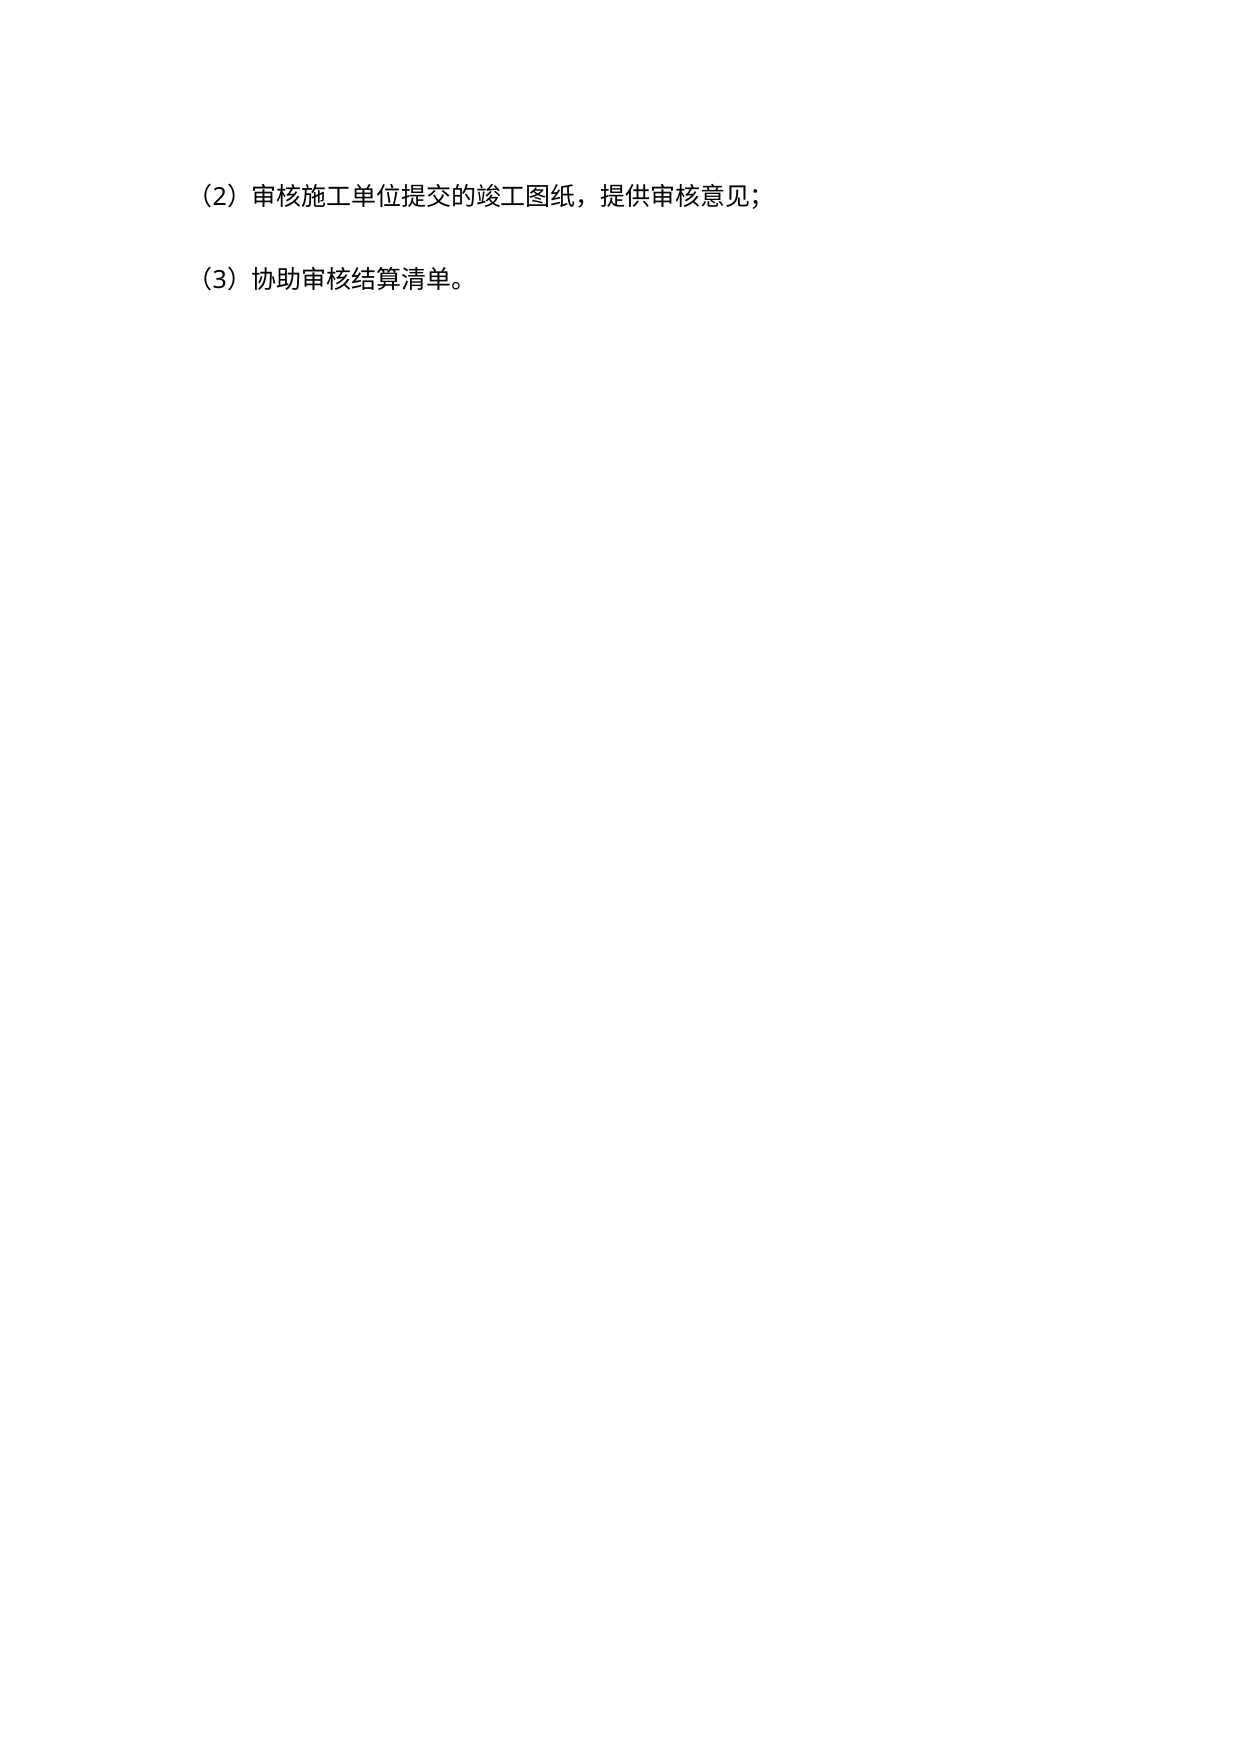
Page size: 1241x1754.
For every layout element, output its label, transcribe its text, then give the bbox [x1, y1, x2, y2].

list （3）协助审核结算清单。 [187, 245, 1041, 310]
list （2）审核施工单位提交的竣工图纸，提供审核意见； [187, 162, 1041, 227]
